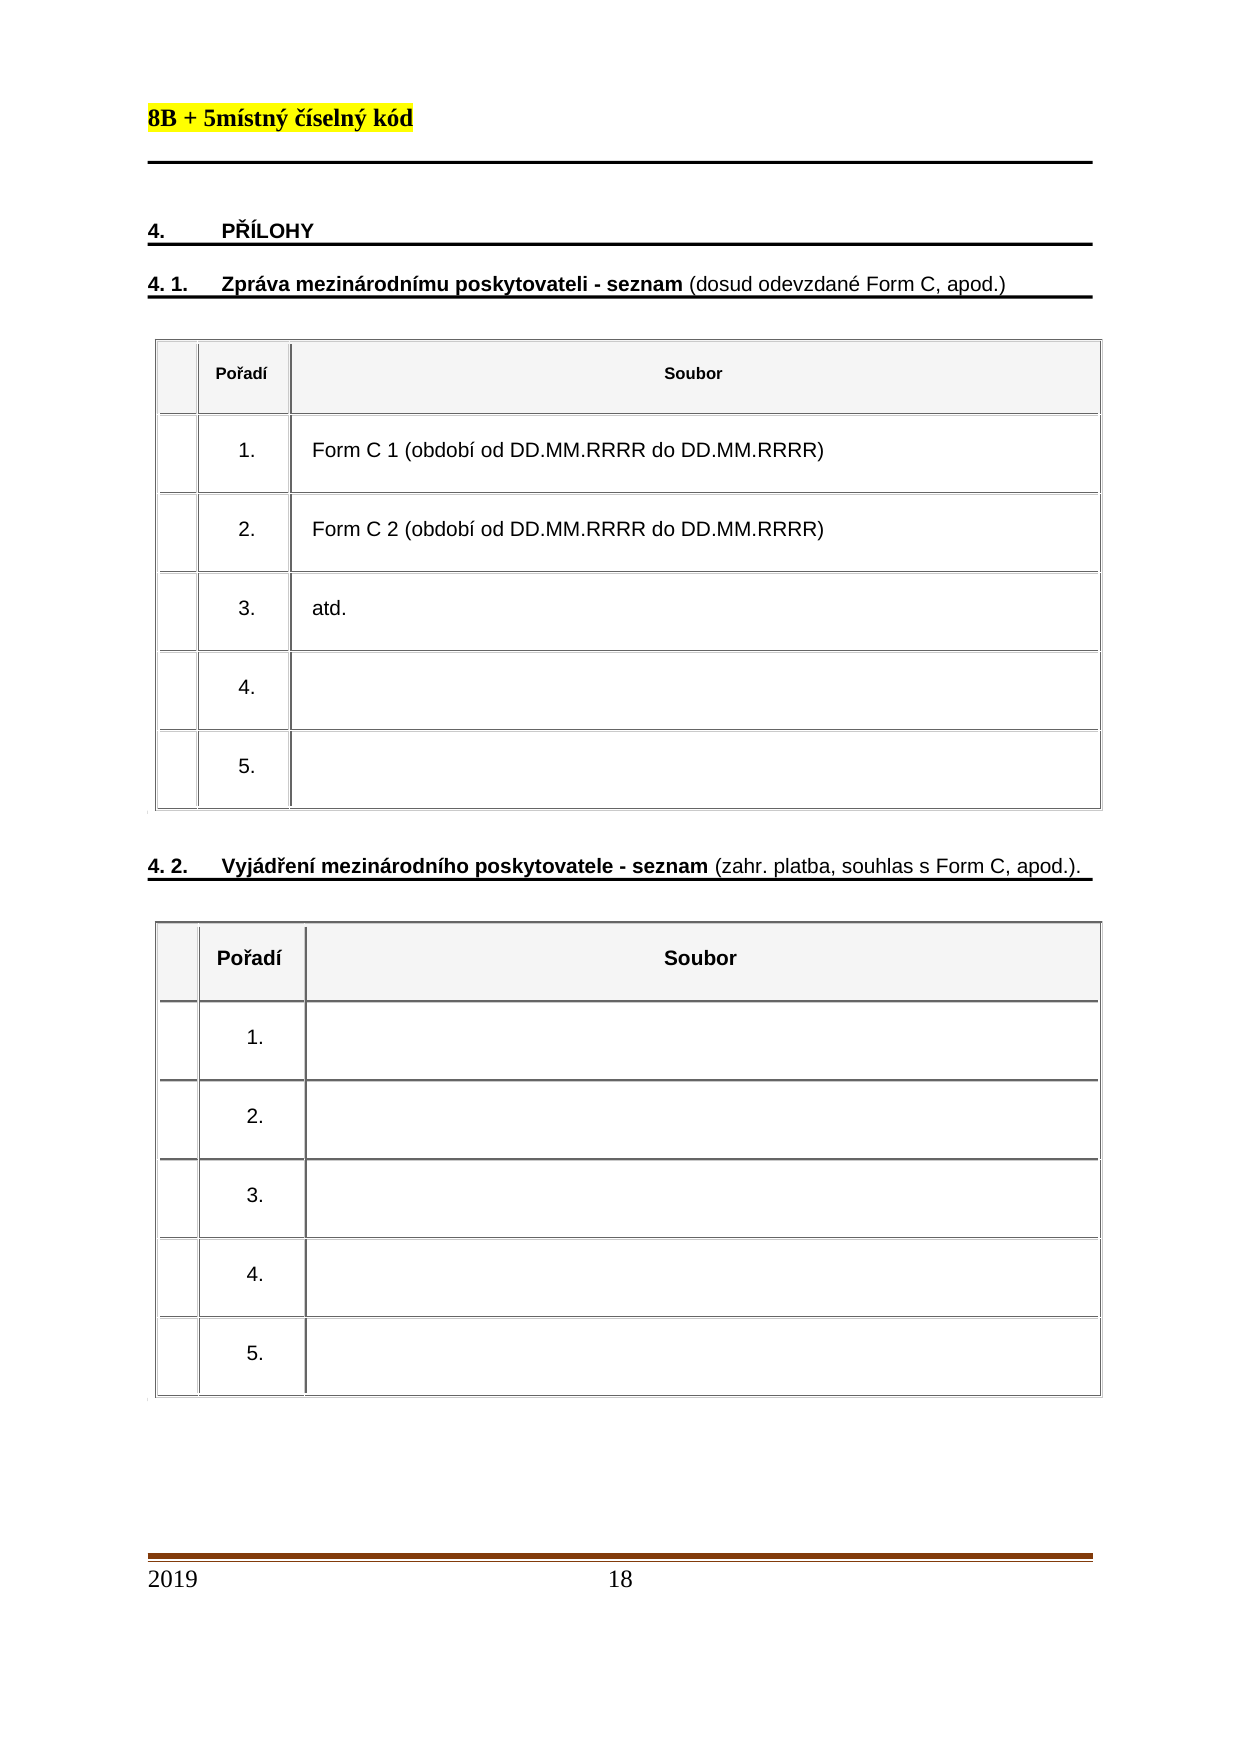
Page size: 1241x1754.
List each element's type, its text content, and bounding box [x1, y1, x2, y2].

table_cell 3. [199, 574, 288, 649]
table_cell 1. [200, 1003, 304, 1079]
table_cell 3. [200, 1161, 304, 1237]
table_cell 2. [199, 495, 288, 571]
table_cell 5. [199, 1319, 305, 1395]
table_cell [156, 1316, 198, 1395]
table_cell [156, 492, 197, 571]
table_header Soubor [305, 924, 1100, 1000]
table_cell [292, 650, 1100, 728]
text 4. PŘÍLOHY [148, 219, 1093, 242]
table_cell 4. [200, 1240, 304, 1316]
table_header [158, 342, 197, 413]
table_cell [290, 729, 1100, 807]
table_cell 5. [198, 729, 290, 807]
table_cell 1. [199, 416, 288, 492]
table_cell [156, 413, 197, 492]
text 4. 1. Zpráva mezinárodnímu poskytovateli - seznam (dosud odevzdané Form C, apod.) [148, 271, 1093, 295]
table_cell [158, 1000, 197, 1079]
table_cell [158, 650, 196, 728]
table_cell Form C 1 (období od DD.MM.RRRR do DD.MM.RRRR) [290, 413, 1101, 492]
table_header [158, 924, 198, 1000]
table_cell [305, 1237, 1101, 1316]
table_cell 2. [200, 1082, 304, 1158]
table_cell [156, 571, 197, 649]
text 4. 2. Vyjádření mezinárodního poskytovatele - seznam (zahr. platba, souhlas s Form C, apod.). [148, 854, 1093, 877]
table_cell [156, 1237, 198, 1316]
table_cell 4. [199, 653, 288, 728]
table_header Soubor [290, 342, 1100, 413]
table_cell [305, 1316, 1101, 1395]
table_header Pořadí [198, 340, 290, 413]
table_cell [156, 1158, 197, 1237]
table_cell atd. [290, 571, 1101, 649]
table_cell [307, 1079, 1100, 1158]
table_cell [307, 1000, 1100, 1079]
table_cell Form C 2 (období od DD.MM.RRRR do DD.MM.RRRR) [290, 492, 1101, 571]
table_header Pořadí [199, 923, 305, 1000]
table_cell [158, 1079, 197, 1158]
table_cell [307, 1158, 1101, 1237]
table_cell [158, 729, 197, 807]
